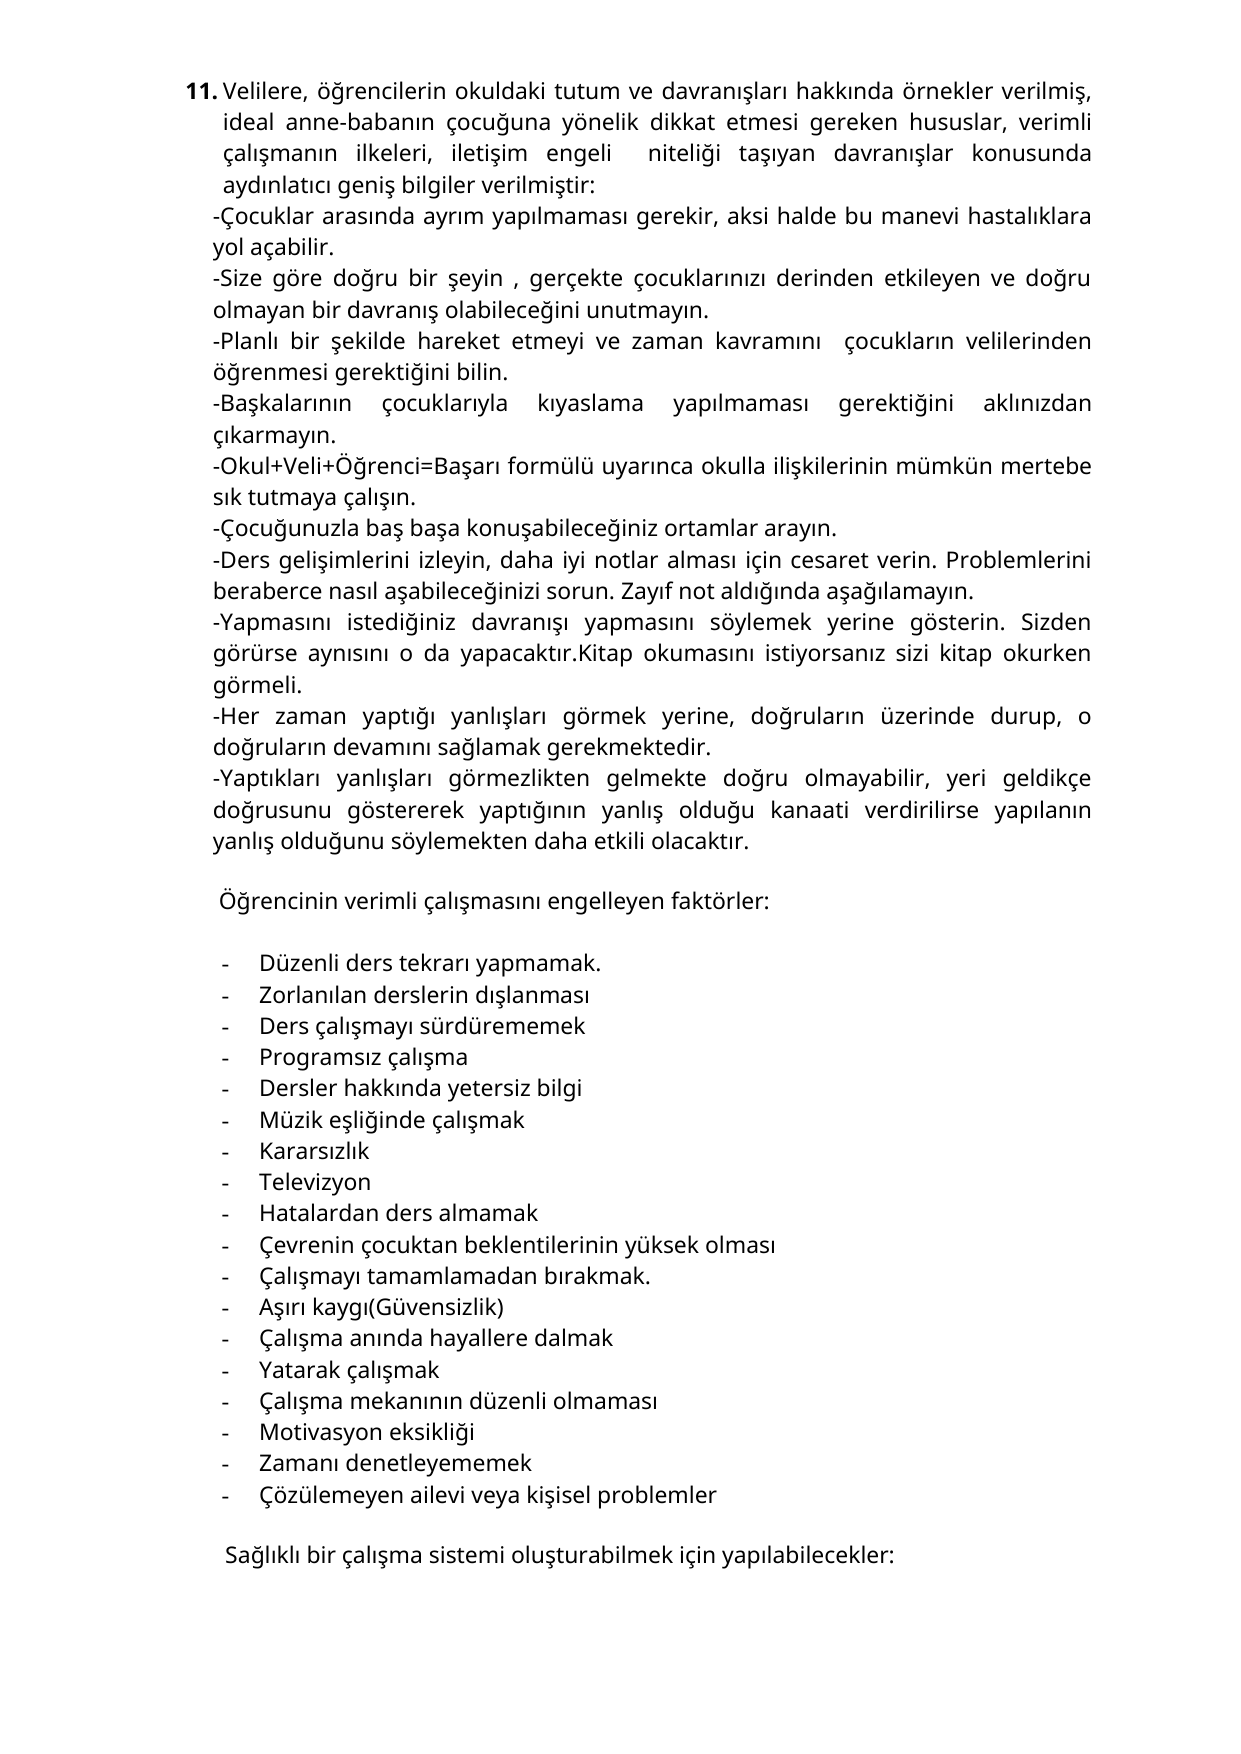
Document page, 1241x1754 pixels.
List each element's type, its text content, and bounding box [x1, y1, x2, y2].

list Televizyon [221, 1166, 1093, 1197]
text Öğrencinin verimli çalışmasını engelleyen faktörler: [213, 885, 1093, 916]
text Sağlıklı bir çalışma sistemi oluşturabilmek için yapılabilecekler: [148, 1539, 1093, 1570]
list Hatalardan ders almamak [221, 1197, 1093, 1229]
list Zamanı denetleyememek [221, 1447, 1093, 1479]
text -Başkalarının çocuklarıyla kıyaslama yapılmaması gerektiğini aklınızdan çıkarmayın. [213, 387, 1093, 450]
text -Ders gelişimlerini izleyin, daha iyi notlar alması için cesaret verin. Problemlerini beraberce nasıl aşabileceğinizi sorun. Zayıf not aldığında aşağılamayın. [213, 544, 1093, 606]
text -Çocuğunuzla baş başa konuşabileceğiniz ortamlar arayın. [213, 512, 1093, 544]
list Çalışma mekanının düzenli olmaması [221, 1385, 1093, 1416]
text -Her zaman yaptığı yanlışları görmek yerine, doğruların üzerinde durup, o doğruların devamını sağlamak gerekmektedir. [213, 700, 1093, 762]
list Dersler hakkında yetersiz bilgi [221, 1072, 1093, 1104]
list Çalışma anında hayallere dalmak [221, 1322, 1093, 1354]
text -Yapmasını istediğiniz davranışı yapmasını söylemek yerine gösterin. Sizden görürse aynısını o da yapacaktır.Kitap okumasını istiyorsanız sizi kitap okurken görmeli. [213, 606, 1093, 700]
text -Okul+Veli+Öğrenci=Başarı formülü uyarınca okulla ilişkilerinin mümkün mertebe sık tutmaya çalışın. [213, 450, 1093, 512]
text -Yaptıkları yanlışları görmezlikten gelmekte doğru olmayabilir, yeri geldikçe doğrusunu göstererek yaptığının yanlış olduğu kanaati verdirilirse yapılanın yanlış olduğunu söylemekten daha etkili olacaktır. [213, 762, 1093, 856]
list Programsız çalışma [221, 1041, 1093, 1072]
list Zorlanılan derslerin dışlanması [221, 979, 1093, 1010]
text -Çocuklar arasında ayrım yapılmaması gerekir, aksi halde bu manevi hastalıklara yol açabilir. [213, 200, 1093, 262]
list Yatarak çalışmak [221, 1354, 1093, 1385]
list Velilere, öğrencilerin okuldaki tutum ve davranışları hakkında örnekler verilmiş, ideal anne-babanın çocuğuna yönelik dikkat etmesi gereken hususlar, verimli çalışmanın ilkeleri, iletişim engeli niteliği taşıyan davranışlar konusunda aydınlatıcı geniş bilgiler verilmiştir: [185, 75, 1093, 200]
list Çevrenin çocuktan beklentilerinin yüksek olması [221, 1229, 1093, 1260]
list Müzik eşliğinde çalışmak [221, 1104, 1093, 1135]
list Çözülemeyen ailevi veya kişisel problemler [221, 1479, 1093, 1510]
list Aşırı kaygı(Güvensizlik) [221, 1291, 1093, 1322]
list Ders çalışmayı sürdürememek [221, 1010, 1093, 1041]
text -Size göre doğru bir şeyin , gerçekte çocuklarınızı derinden etkileyen ve doğru olmayan bir davranış olabileceğini unutmayın. [213, 262, 1093, 325]
text -Planlı bir şekilde hareket etmeyi ve zaman kavramını çocukların velilerinden öğrenmesi gerektiğini bilin. [213, 325, 1093, 387]
list Kararsızlık [221, 1135, 1093, 1166]
list Çalışmayı tamamlamadan bırakmak. [221, 1260, 1093, 1291]
list Motivasyon eksikliği [221, 1416, 1093, 1447]
list Düzenli ders tekrarı yapmamak. [221, 947, 1093, 979]
